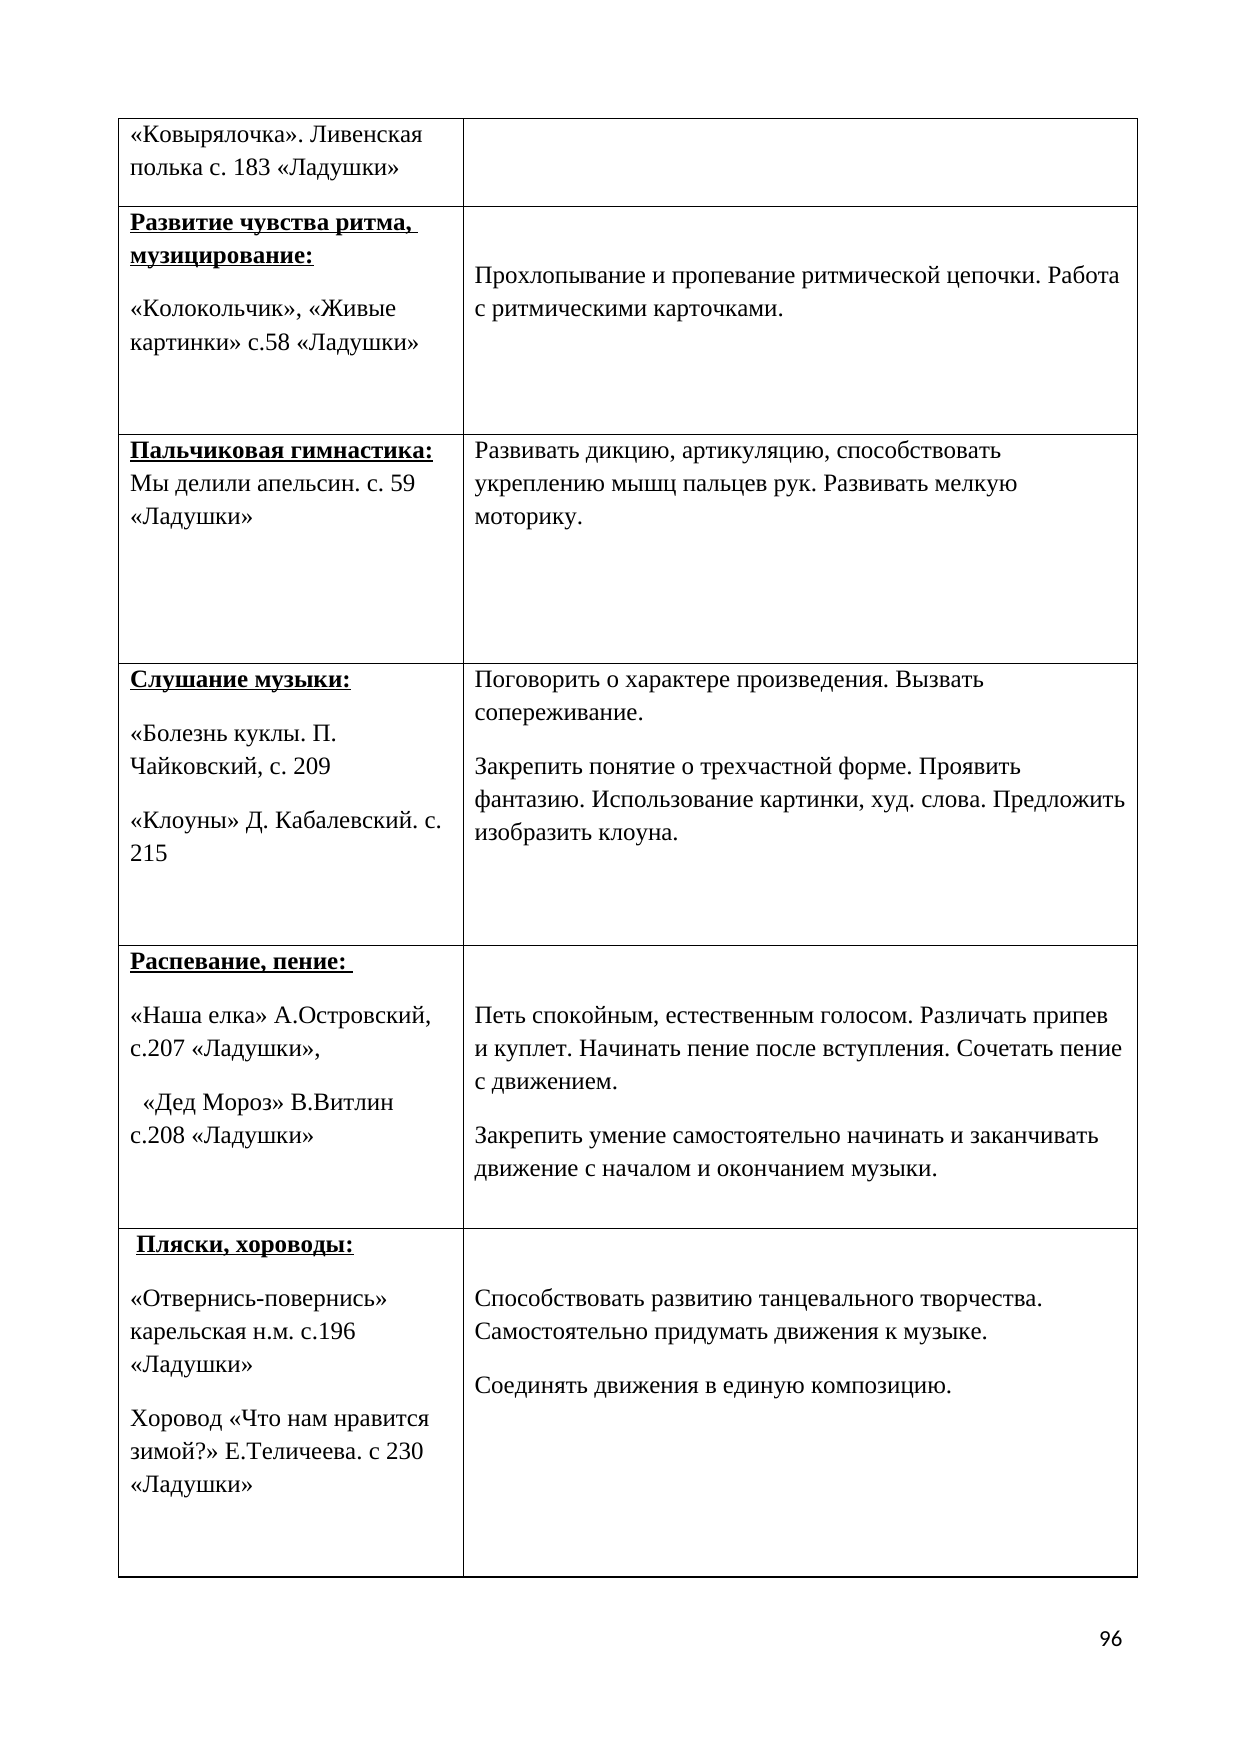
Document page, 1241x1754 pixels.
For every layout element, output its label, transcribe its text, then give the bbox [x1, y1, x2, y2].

table_cell Развитие чувства ритма, музицирование: «Колокольчик», «Живые картинки» с.58 «Ладушки» [119, 207, 463, 434]
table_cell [119, 119, 463, 206]
table_cell Распевание, пение: «Наша елка» А.Островский, с.207 «Ладушки», «Дед Мороз» В.Витлин с.208 «Ладушки» [119, 946, 463, 1228]
table_cell Петь спокойным, естественным голосом. Различать припев и куплет. Начинать пение после вступления. Сочетать пение с движением. Закрепить умение самостоятельно начинать и заканчивать движение с началом и окончанием музыки. [464, 946, 1137, 1228]
table_cell Развивать дикцию, артикуляцию, способствовать укреплению мышц пальцев рук. Развивать мелкую моторику. [464, 435, 1137, 663]
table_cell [464, 119, 1137, 206]
table_cell Слушание музыки: «Болезнь куклы. П. Чайковский, с. 209 «Клоуны» Д. Кабалевский. с. 215 [119, 664, 463, 945]
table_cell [119, 1229, 463, 1576]
table_cell Пальчиковая гимнастика: Мы делили апельсин. с. 59 «Ладушки» [119, 435, 463, 663]
table_cell Прохлопывание и пропевание ритмической цепочки. Работа с ритмическими карточками. [464, 207, 1137, 434]
table_cell Поговорить о характере произведения. Вызвать сопереживание. Закрепить понятие о трехчастной форме. Проявить фантазию. Использование картинки, худ. слова. Предложить изобразить клоуна. [464, 664, 1137, 945]
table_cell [464, 1229, 1137, 1576]
